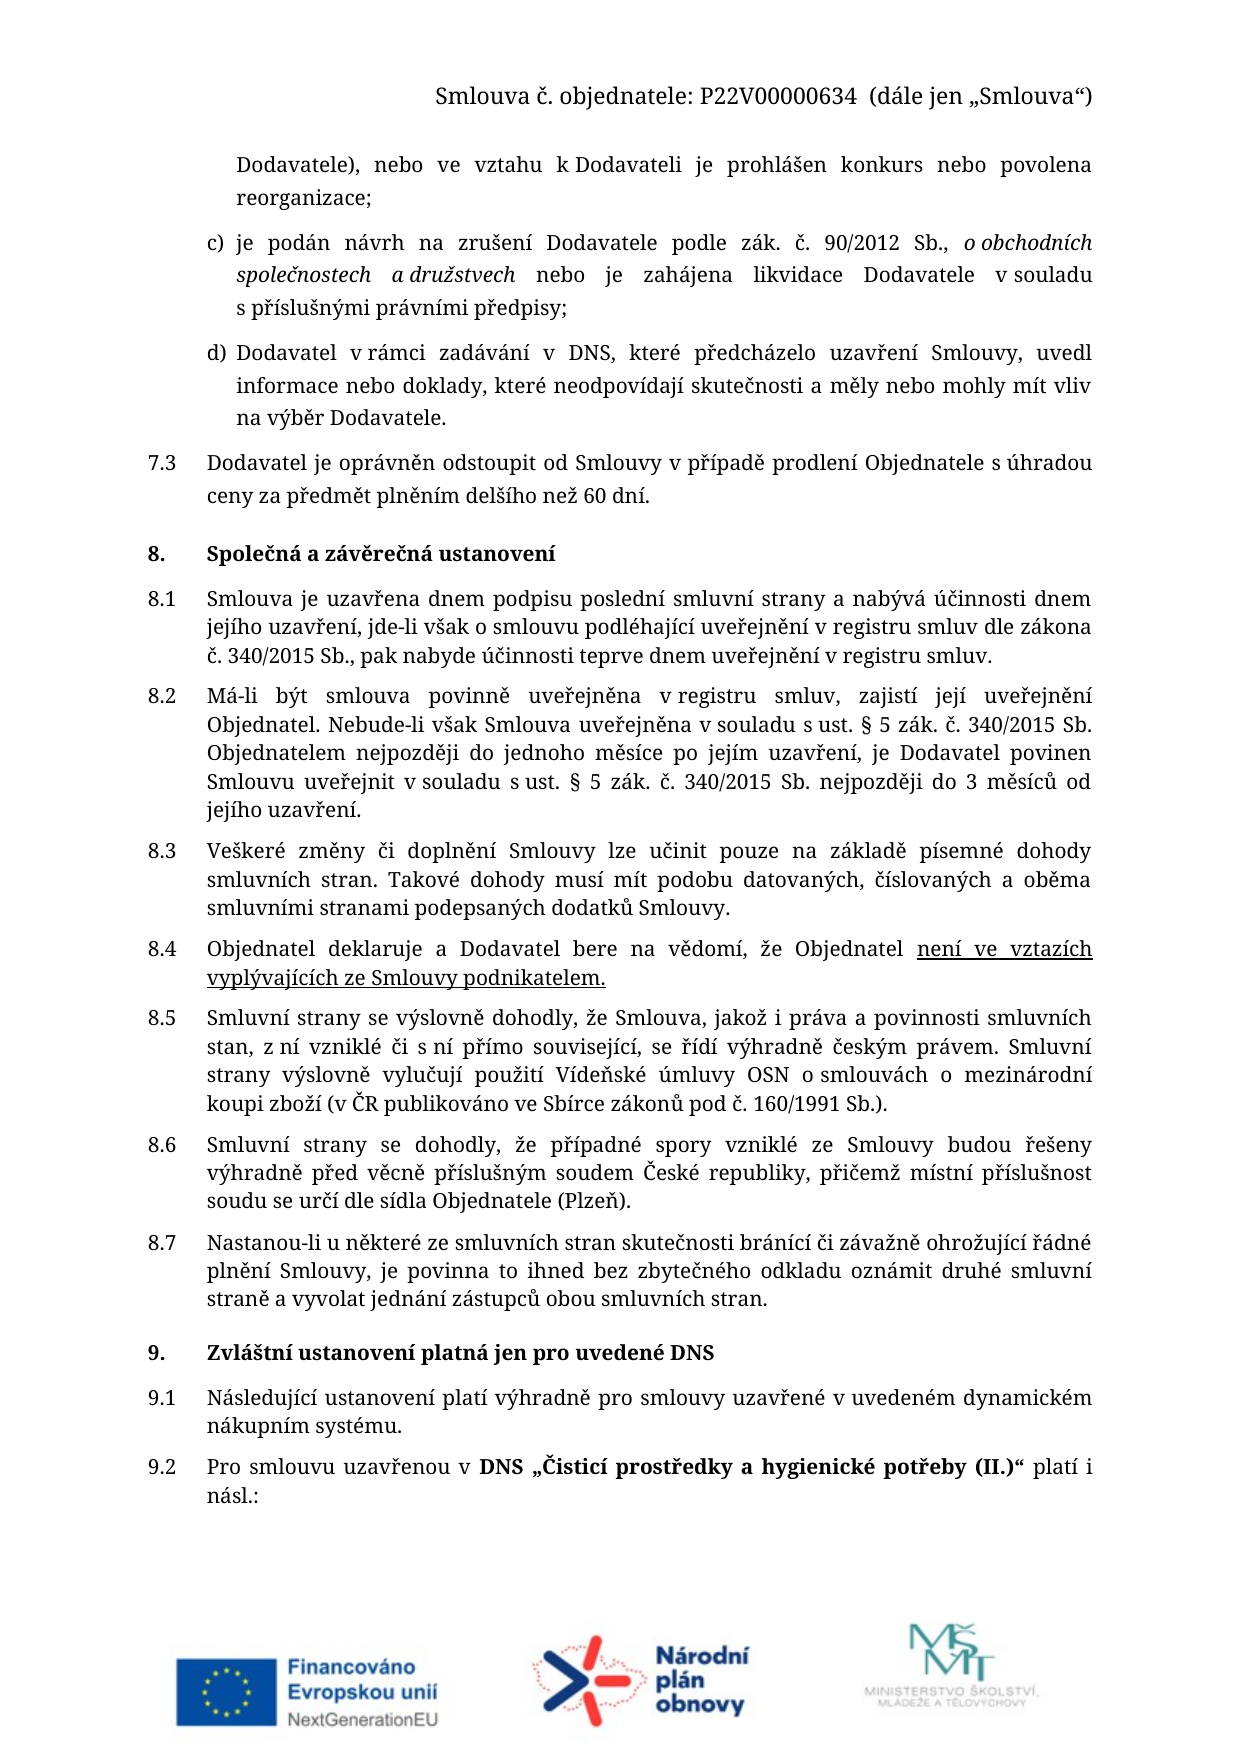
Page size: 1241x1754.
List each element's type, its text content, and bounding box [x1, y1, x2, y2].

list Smluvní strany se výslovně dohodly, že Smlouva, jakož i práva a povinnosti smluvních stan, z ní vzniklé či s ní přímo související, se řídí výhradně českým právem. Smluvní strany výslovně vylučují použití Vídeňské úmluvy OSN o smlouvách o mezinárodní koupi zboží (v ČR publikováno ve Sbírce zákonů pod č. 160/1991 Sb.). [148, 1003, 1093, 1117]
list Pro smlouvu uzavřenou v DNS „Čisticí prostředky a hygienické potřeby (II.)“ platí i násl.: [148, 1452, 1093, 1509]
list Smlouva je uzavřena dnem podpisu poslední smluvní strany a nabývá účinnosti dnem jejího uzavření, jde-li však o smlouvu podléhající uveřejnění v registru smluv dle zákona č. 340/2015 Sb., pak nabyde účinnosti teprve dnem uveřejnění v registru smluv. [148, 584, 1093, 669]
list Nastanou-li u některé ze smluvních stran skutečnosti bránící či závažně ohrožující řádné plnění Smlouvy, je povinna to ihned bez zbytečného odkladu oznámit druhé smluvní straně a vyvolat jednání zástupců obou smluvních stran. [148, 1228, 1093, 1313]
list Následující ustanovení platí výhradně pro smlouvy uzavřené v uvedeném dynamickém nákupním systému. [148, 1383, 1093, 1440]
list Dodavatel je oprávněn odstoupit od Smlouvy v případě prodlení Objednatele s úhradou ceny za předmět plněním delšího než 60 dní. [148, 448, 1093, 509]
list Smluvní strany se dohodly, že případné spory vzniklé ze Smlouvy budou řešeny výhradně před věcně příslušným soudem České republiky, přičemž místní příslušnost soudu se určí dle sídla Objednatele (Plzeň). [148, 1130, 1093, 1215]
list Má-li být smlouva povinně uveřejněna v registru smluv, zajistí její uveřejnění Objednatel. Nebude-li však Smlouva uveřejněna v souladu s ust. § 5 zák. č. 340/2015 Sb. Objednatelem nejpozději do jednoho měsíce po jejím uzavření, je Dodavatel povinen Smlouvu uveřejnit v souladu s ust. § 5 zák. č. 340/2015 Sb. nejpozději do 3 měsíců od jejího uzavření. [148, 682, 1093, 824]
picture [147, 1577, 1093, 1754]
list Společná a závěrečná ustanovení [148, 539, 1093, 567]
list Veškeré změny či doplnění Smlouvy lze učinit pouze na základě písemné dohody smluvních stran. Takové dohody musí mít podobu datovaných, číslovaných a oběma smluvními stranami podepsaných dodatků Smlouvy. [148, 836, 1093, 922]
list je podán návrh na zrušení Dodavatele podle zák. č. 90/2012 Sb., o obchodních společnostech a družstvech nebo je zahájena likvidace Dodavatele v souladu s příslušnými právními předpisy; [207, 228, 1093, 322]
list Dodavatel v rámci zadávání v DNS, které předcházelo uzavření Smlouvy, uvedl informace nebo doklady, které neodpovídají skutečnosti a měly nebo mohly mít vliv na výběr Dodavatele. [207, 338, 1093, 432]
list Zvláštní ustanovení platná jen pro uvedené DNS [148, 1338, 1093, 1366]
list Objednatel deklaruje a Dodavatel bere na vědomí, že Objednatel není ve vztazích vyplývajících ze Smlouvy podnikatelem. [148, 934, 1093, 991]
